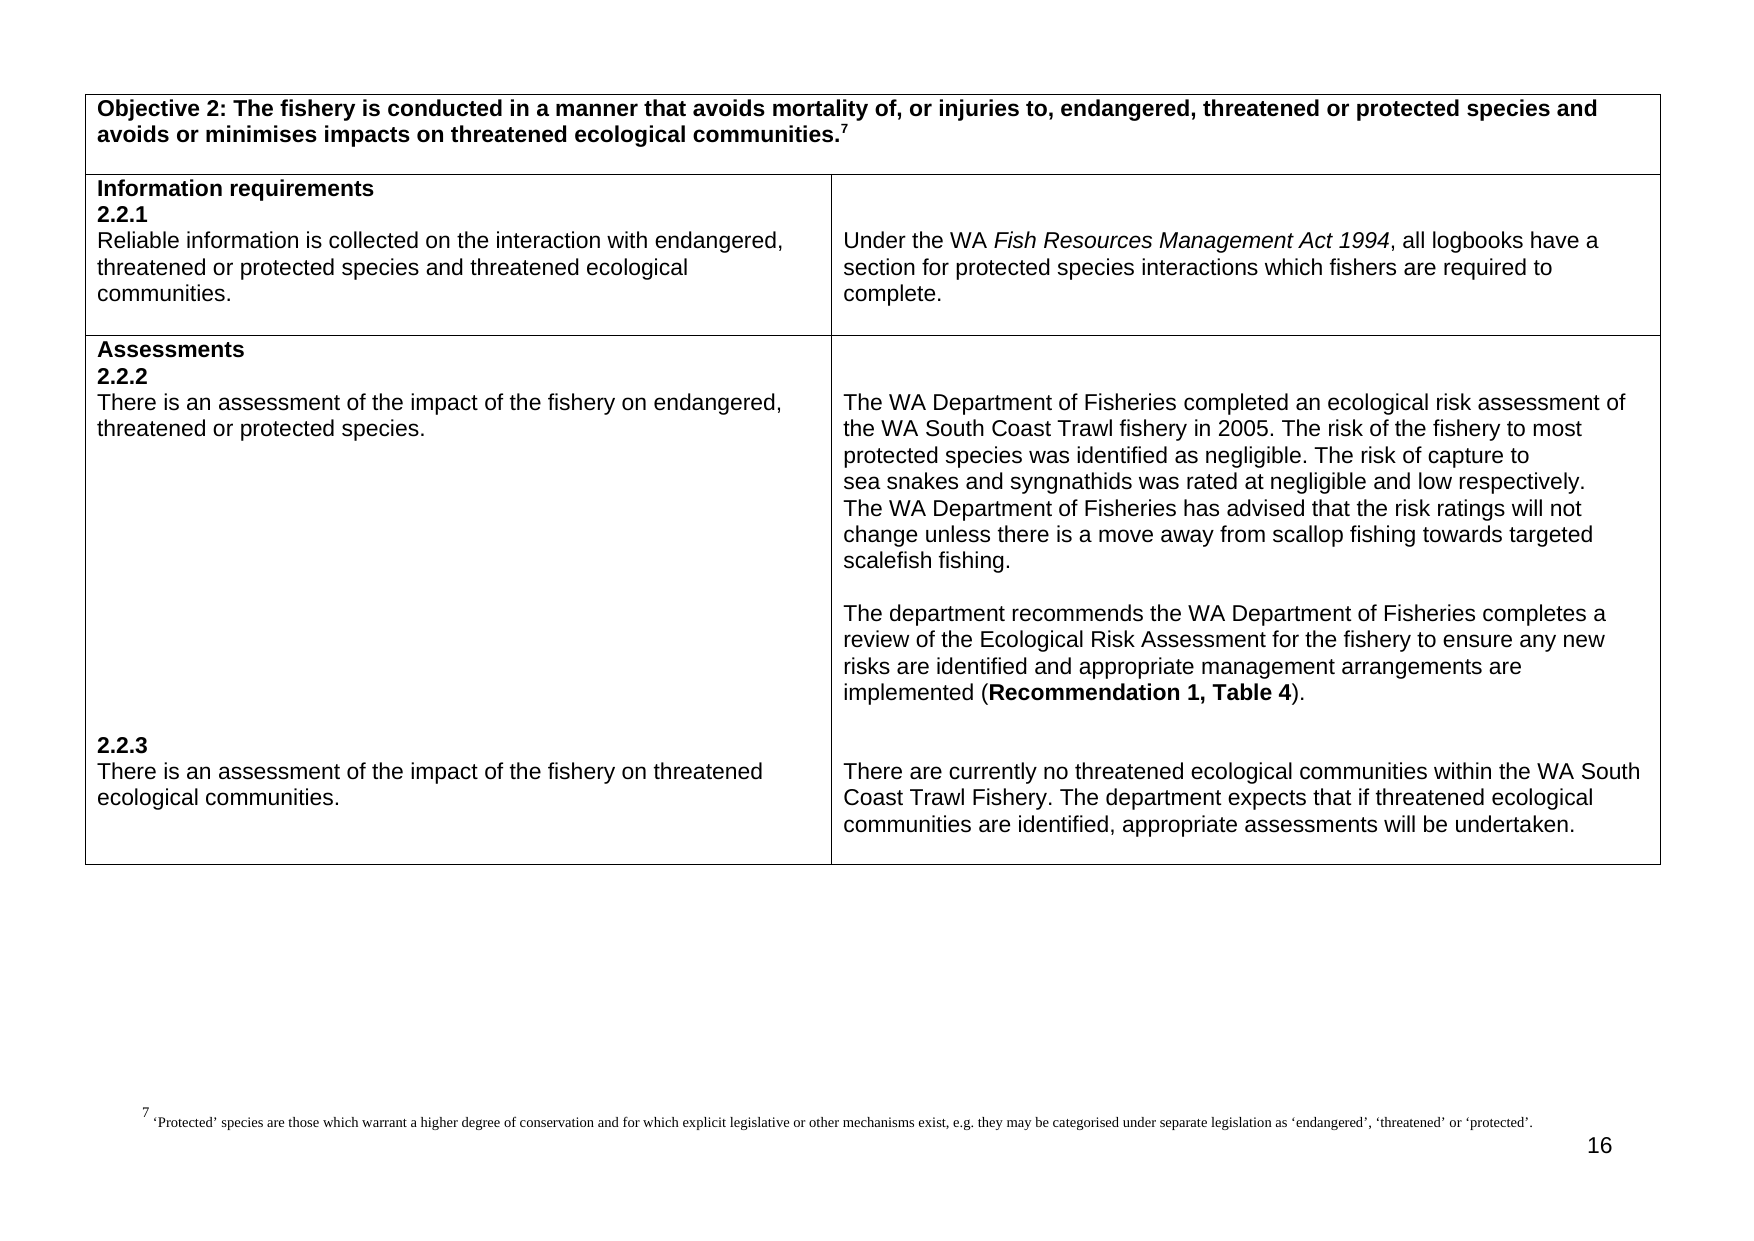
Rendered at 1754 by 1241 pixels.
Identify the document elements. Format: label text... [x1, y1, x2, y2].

table_cell The WA Department of Fisheries completed an ecological risk assessment of the WA South Coast Trawl fishery in 2005. The risk of the fishery to most protected species was identified as negligible. The risk of capture to sea snakes and syngnathids was rated at negligible and low respectively. The WA Department of Fisheries has advised that the risk ratings will not change unless there is a move away from scallop fishing towards targeted scalefish fishing. The department recommends the WA Department of Fisheries completes a review of the Ecological Risk Assessment for the fishery to ensure any new risks are identified and appropriate management arrangements are implemented (Recommendation 1, Table 4). There are currently no threatened ecological communities within the WA South Coast Trawl Fishery. The department expects that if threatened ecological communities are identified, appropriate assessments will be undertaken. [832, 336, 1660, 863]
table_cell Under the WA Fish Resources Management Act 1994, all logbooks have a section for protected species interactions which fishers are required to complete. [832, 175, 1660, 335]
table_cell Assessments 2.2.2 There is an assessment of the impact of the fishery on endangered, threatened or protected species. 2.2.3 There is an assessment of the impact of the fishery on threatened ecological communities. [86, 336, 831, 863]
table_header Objective 2: The fishery is conducted in a manner that avoids mortality of, or injuries to, endangered, threatened or protected species and avoids or minimises impacts on threatened ecological communities. [86, 95, 1660, 174]
table_cell Information requirements 2.2.1 Reliable information is collected on the interaction with endangered, threatened or protected species and threatened ecological communities. [86, 175, 831, 335]
